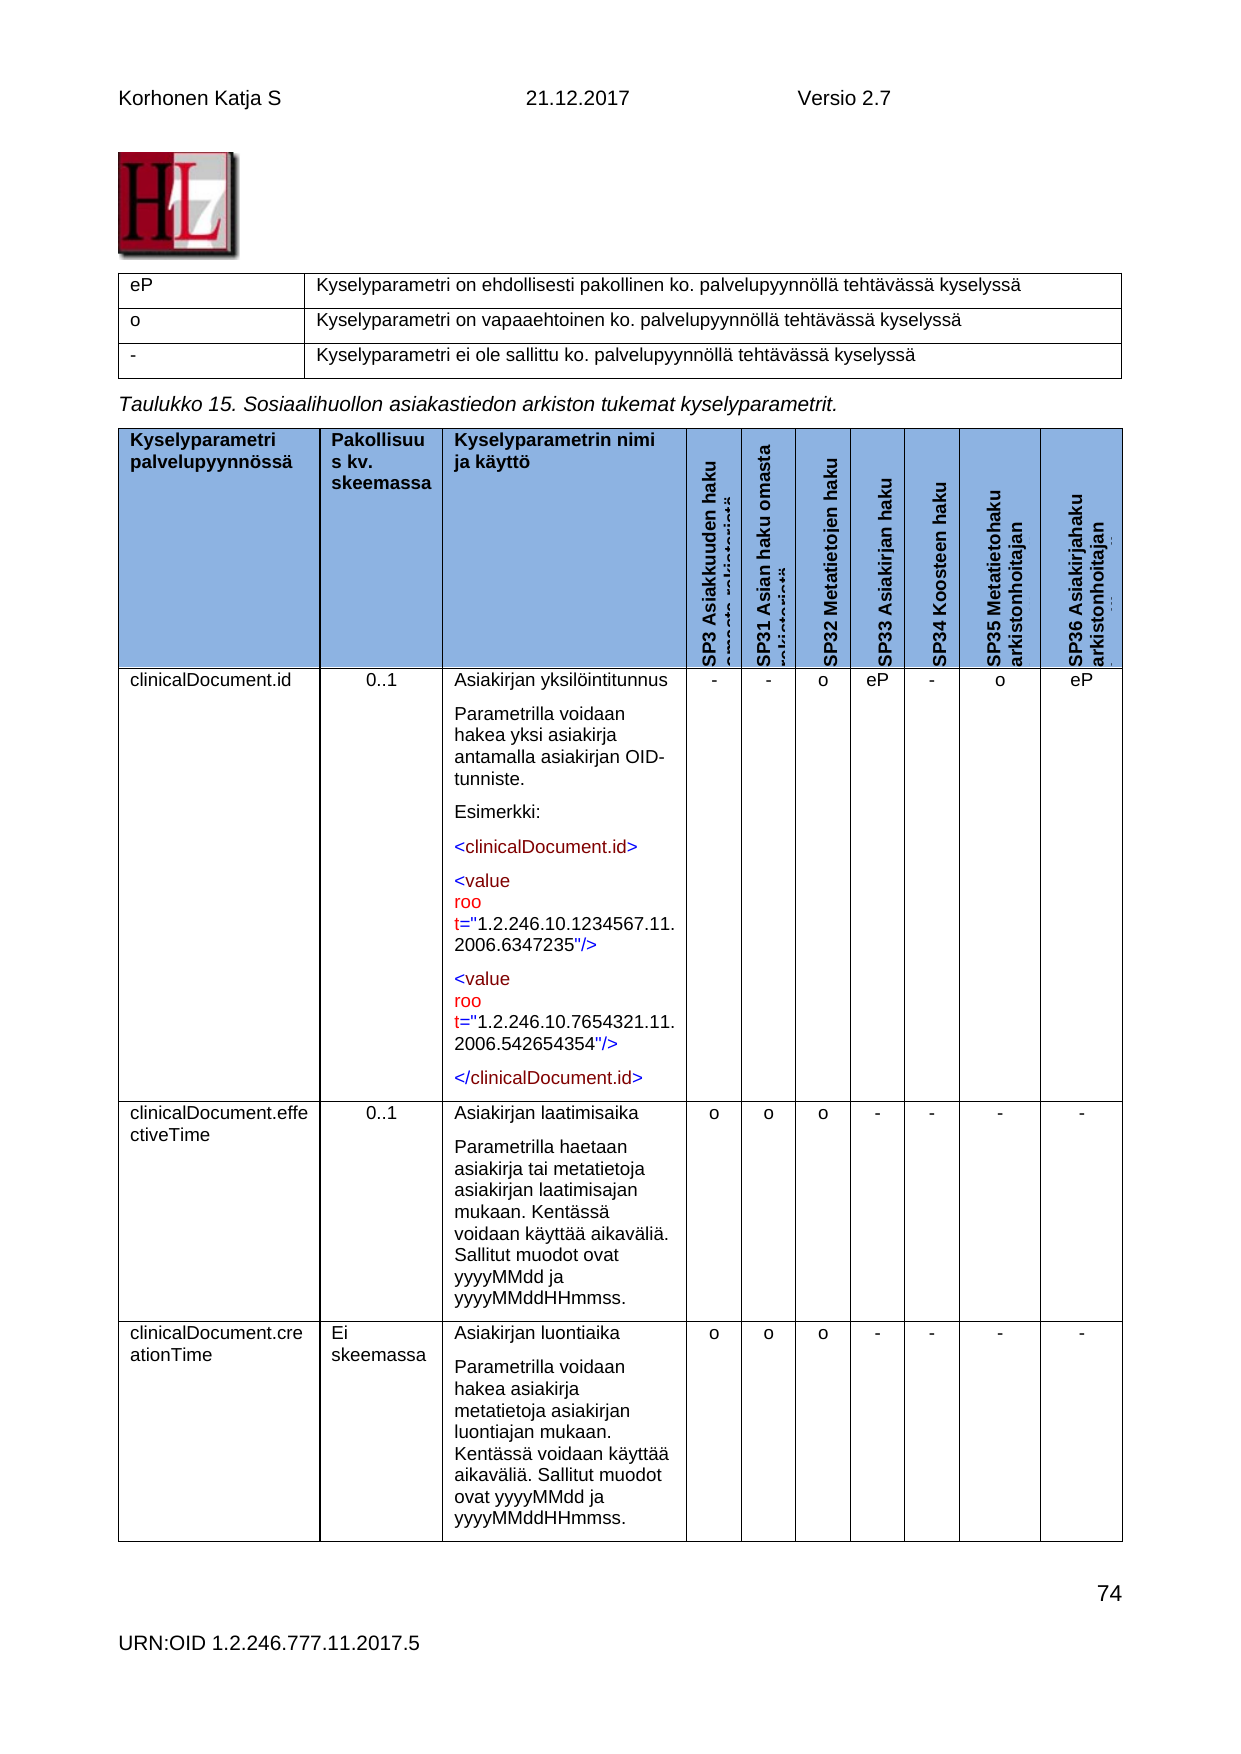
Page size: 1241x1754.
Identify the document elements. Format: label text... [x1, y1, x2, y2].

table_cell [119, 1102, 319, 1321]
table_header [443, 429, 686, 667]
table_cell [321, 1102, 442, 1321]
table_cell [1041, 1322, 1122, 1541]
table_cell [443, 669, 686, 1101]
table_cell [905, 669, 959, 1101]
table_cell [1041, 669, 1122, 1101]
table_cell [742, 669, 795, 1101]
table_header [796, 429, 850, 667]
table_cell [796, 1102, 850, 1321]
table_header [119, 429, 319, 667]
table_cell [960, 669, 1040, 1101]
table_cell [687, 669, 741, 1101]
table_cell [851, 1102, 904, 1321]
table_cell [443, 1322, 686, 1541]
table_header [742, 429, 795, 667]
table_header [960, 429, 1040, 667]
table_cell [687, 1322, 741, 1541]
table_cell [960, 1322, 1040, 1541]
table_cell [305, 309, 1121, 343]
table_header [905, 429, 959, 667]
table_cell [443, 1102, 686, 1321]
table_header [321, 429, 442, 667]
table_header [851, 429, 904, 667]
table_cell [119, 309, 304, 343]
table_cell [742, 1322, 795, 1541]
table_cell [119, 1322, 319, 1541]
picture [118, 152, 241, 260]
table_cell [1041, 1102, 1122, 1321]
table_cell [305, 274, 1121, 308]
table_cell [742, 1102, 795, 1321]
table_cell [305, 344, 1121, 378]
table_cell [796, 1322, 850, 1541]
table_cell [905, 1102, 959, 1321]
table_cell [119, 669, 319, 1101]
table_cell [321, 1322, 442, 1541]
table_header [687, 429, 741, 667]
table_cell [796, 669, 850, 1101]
text Taulukko 15. Sosiaalihuollon asiakastiedon arkiston tukemat kyselyparametrit. [118, 391, 1122, 415]
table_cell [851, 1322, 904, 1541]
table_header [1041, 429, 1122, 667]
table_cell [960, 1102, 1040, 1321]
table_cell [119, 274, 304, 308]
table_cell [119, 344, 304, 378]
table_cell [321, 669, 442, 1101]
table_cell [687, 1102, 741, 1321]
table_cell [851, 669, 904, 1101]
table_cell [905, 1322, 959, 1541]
